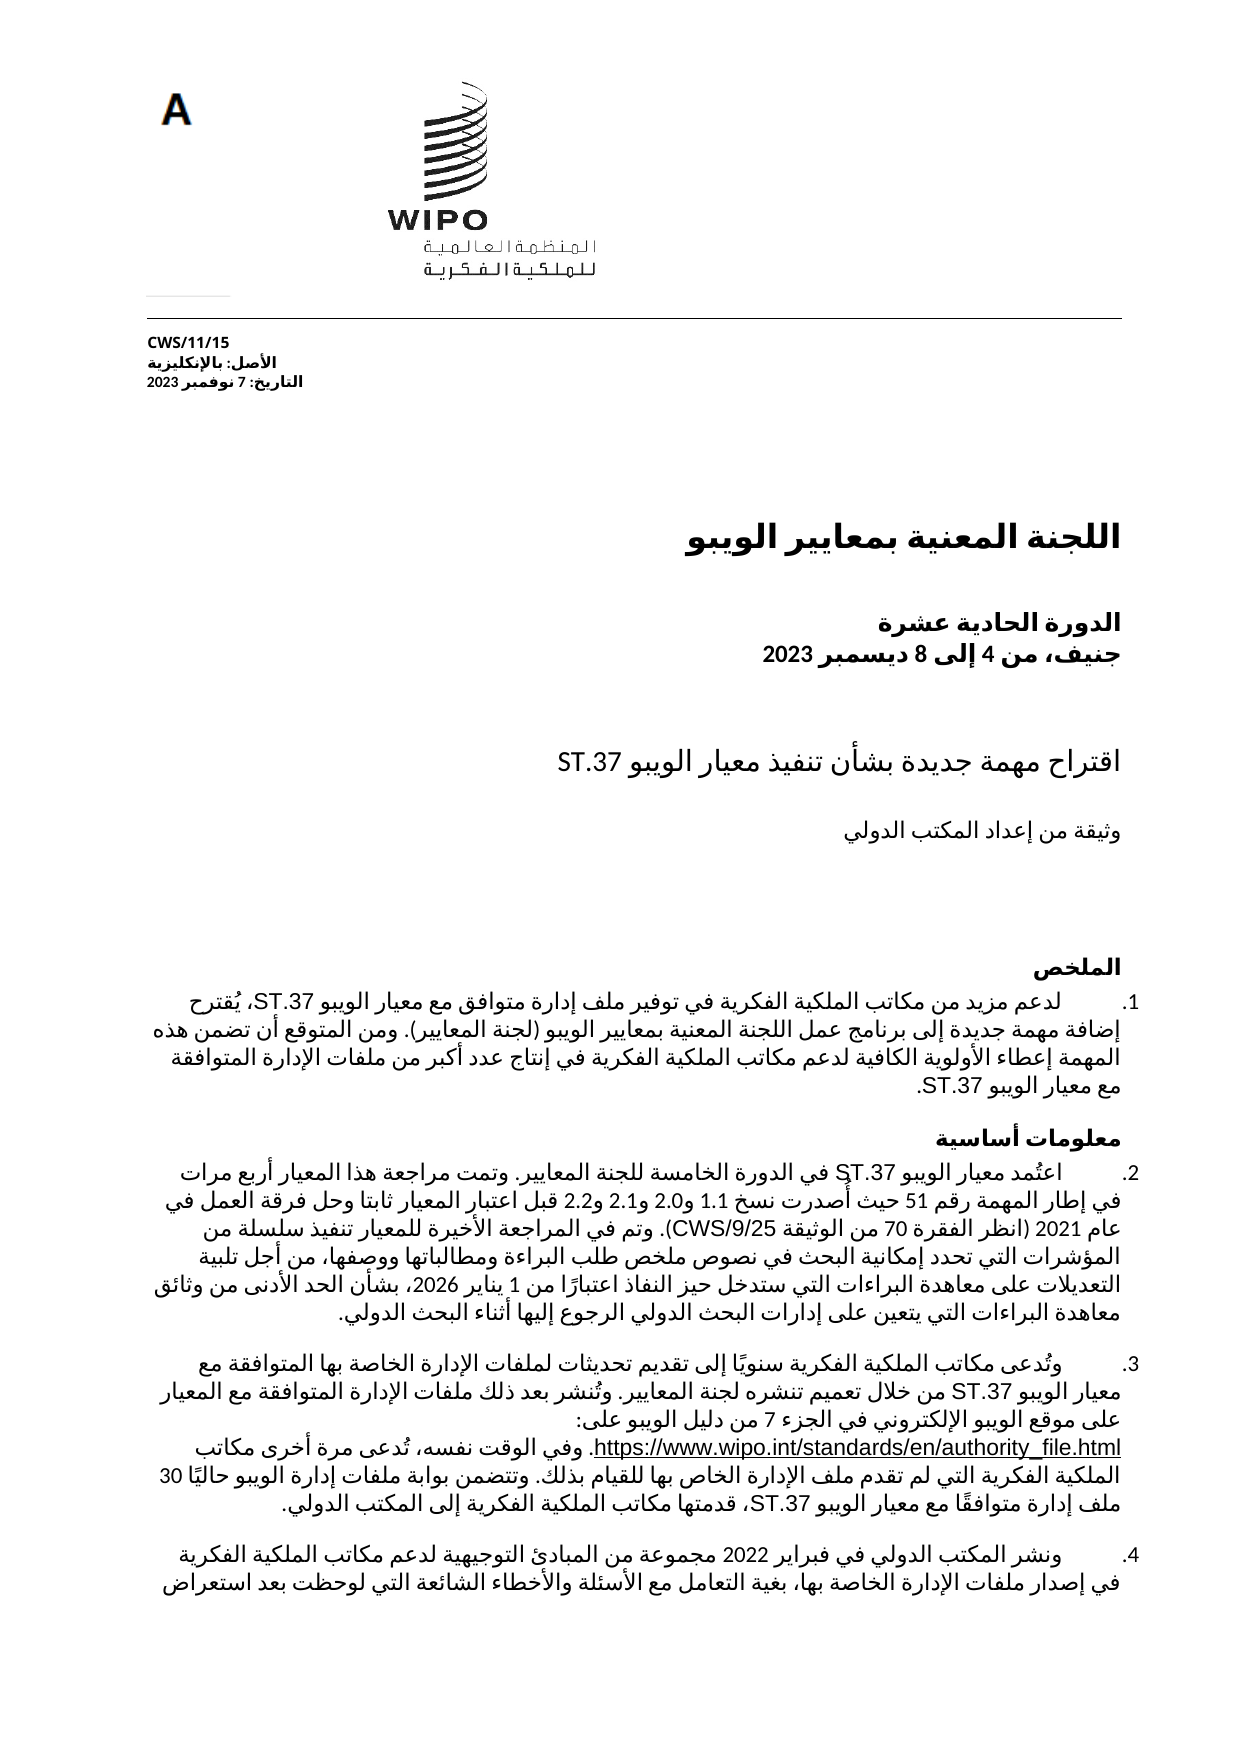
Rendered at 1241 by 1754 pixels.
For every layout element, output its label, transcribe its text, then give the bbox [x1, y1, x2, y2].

text الأصل: بالإنكليزية [147, 353, 1122, 372]
text وثيقة من إعداد المكتب الدولي [147, 816, 1122, 844]
text اعتُمد معيار الويبو ST.37 في الدورة الخامسة للجنة المعايير. وتمت مراجعة هذا المعيار أربع مرات في إطار المهمة رقم 51 حيث أُصدرت نسخ 1.1 و2.0 و2.1 و2.2 قبل اعتبار المعيار ثابتا وحل فرقة العمل في عام 2021 (انظر الفقرة 70 من الوثيقة CWS/9/25). وتم في المراجعة الأخيرة للمعيار تنفيذ سلسلة من المؤشرات التي تحدد إمكانية البحث في نصوص ملخص طلب البراءة ومطالباتها ووصفها، من أجل تلبية التعديلات على معاهدة البراءات التي ستدخل حيز النفاذ اعتبارًا من 1 يناير 2026، بشأن الحد الأدنى من وثائق معاهدة البراءات التي يتعين على إدارات البحث الدولي الرجوع إليها أثناء البحث الدولي. [147, 1158, 1122, 1326]
text الدورة الحادية عشرة [147, 607, 1122, 638]
text لدعم مزيد من مكاتب الملكية الفكرية في توفير ملف إدارة متوافق مع معيار الويبو ST.37، يُقترح إضافة مهمة جديدة إلى برنامج عمل اللجنة المعنية بمعايير الويبو (لجنة المعايير). ومن المتوقع أن تضمن هذه المهمة إعطاء الأولوية الكافية لدعم مكاتب الملكية الفكرية في إنتاج عدد أكبر من ملفات الإدارة المتوافقة مع معيار الويبو ST.37. [147, 987, 1122, 1099]
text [147, 1540, 1122, 1596]
picture [385, 78, 603, 287]
text التاريخ: 7 نوفمبر 2023 [147, 372, 1122, 391]
subtitle معلومات أساسية [147, 1124, 1122, 1152]
text CWS/11/15 [147, 332, 1122, 353]
text جنيف، من 4 إلى 8 ديسمبر 2023 [147, 638, 1122, 668]
picture [146, 78, 232, 298]
text وتُدعى مكاتب الملكية الفكرية سنويًا إلى تقديم تحديثات لملفات الإدارة الخاصة بها المتوافقة مع معيار الويبو ST.37 من خلال تعميم تنشره لجنة المعايير. وتُنشر بعد ذلك ملفات الإدارة المتوافقة مع المعيار على موقع الويبو الإلكتروني في الجزء 7 من دليل الويبو على: https://www.wipo.int/standards/en/authority_file.html. وفي الوقت نفسه، تُدعى مرة أخرى مكاتب الملكية الفكرية التي لم تقدم ملف الإدارة الخاص بها للقيام بذلك. وتتضمن بوابة ملفات إدارة الويبو حاليًا 30 ملف إدارة متوافقًا مع معيار الويبو ST.37، قدمتها مكاتب الملكية الفكرية إلى المكتب الدولي. [147, 1349, 1122, 1517]
subtitle اللجنة المعنية بمعايير الويبو [147, 516, 1122, 557]
subtitle الملخص [147, 953, 1122, 981]
text اقتراح مهمة جديدة بشأن تنفيذ معيار الويبو ST.37 [147, 743, 1122, 779]
